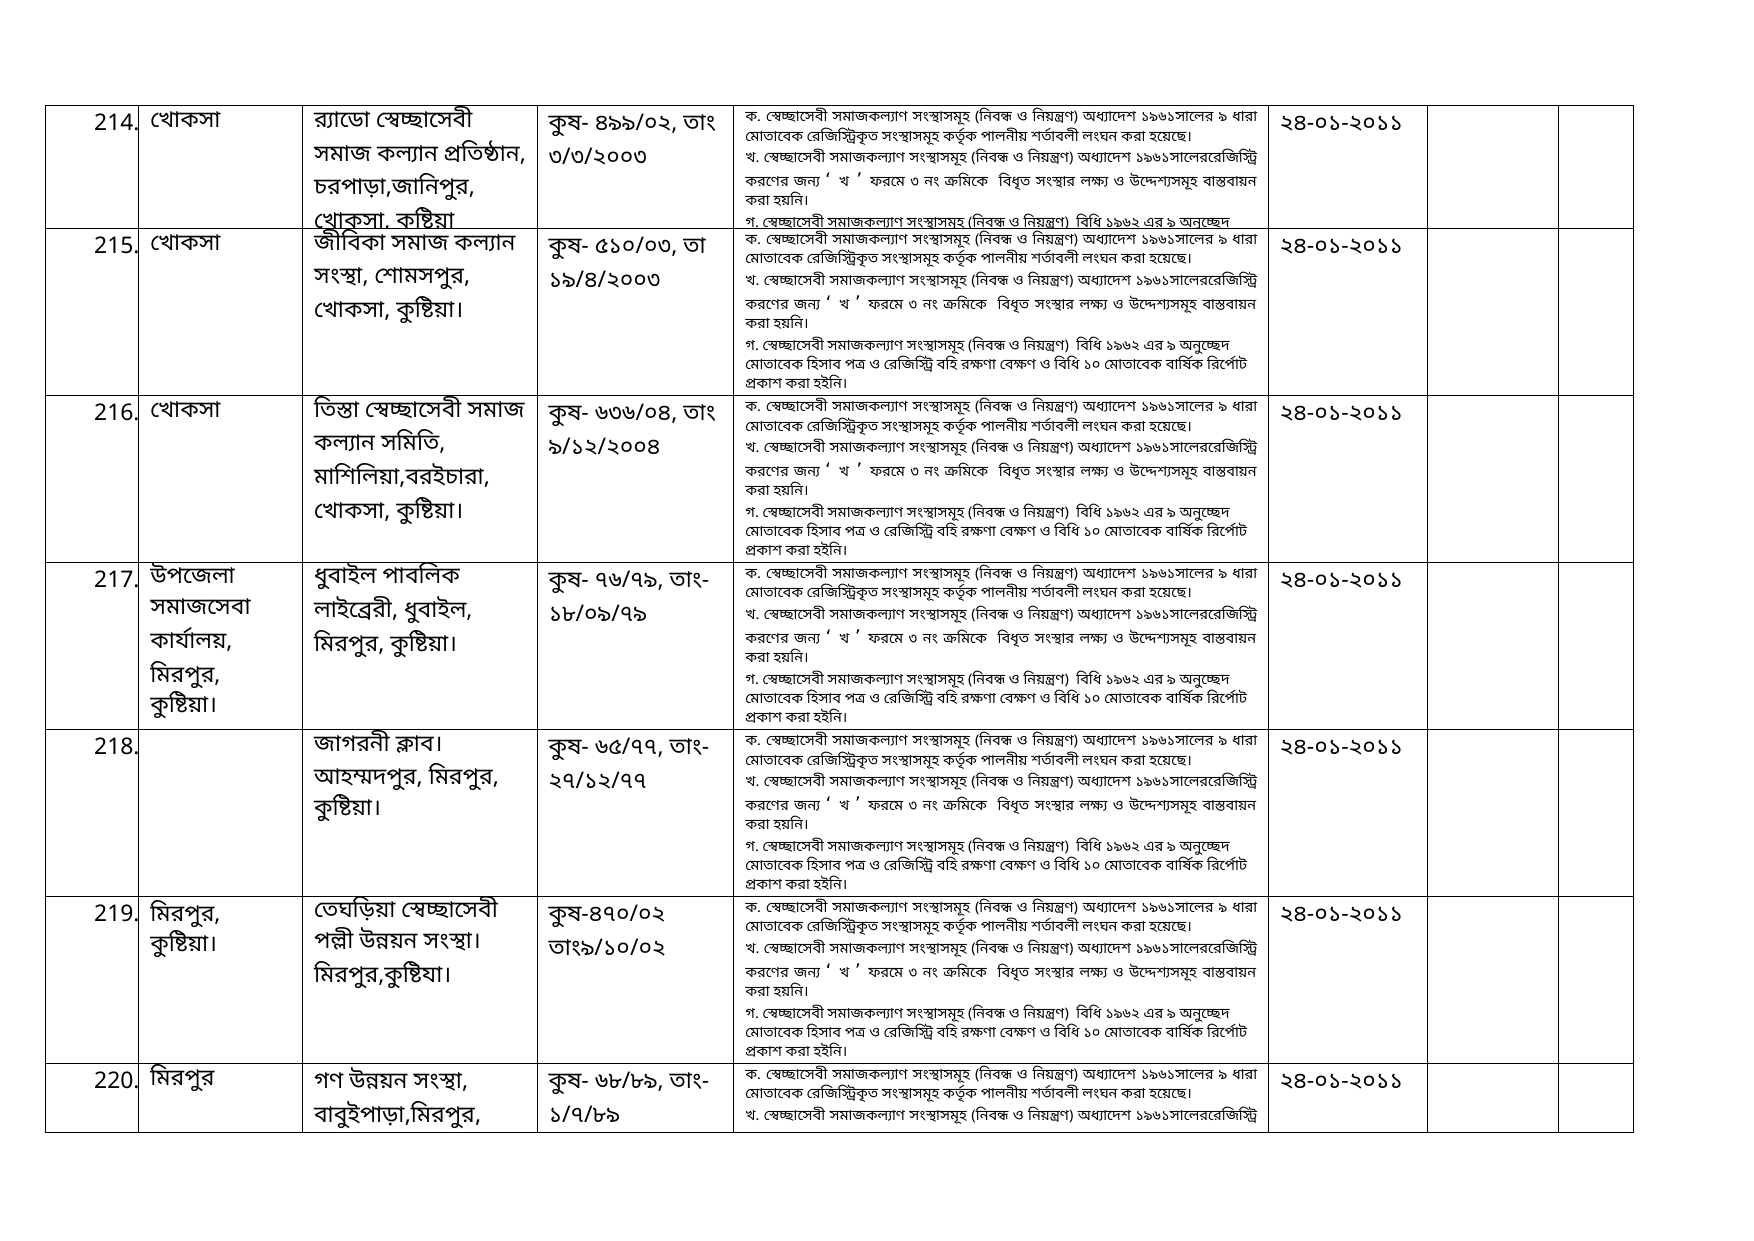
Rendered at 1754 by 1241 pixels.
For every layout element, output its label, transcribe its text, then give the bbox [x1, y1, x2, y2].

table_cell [303, 1064, 537, 1132]
table_cell জাগরনী ক্লাব। আহম্মদপুর, মিরপুর, কুষ্টিয়া। [303, 730, 537, 896]
table_cell [1428, 1064, 1558, 1132]
table_cell [46, 229, 138, 395]
table_cell জীবিকা সমাজ কল্যান সংস্থা, শোমসপুর, খোকসা, কুষ্টিয়া। [303, 229, 537, 395]
table_cell [1559, 1064, 1633, 1132]
table_cell খোকসা [139, 106, 302, 228]
table_cell [1559, 396, 1633, 562]
table_cell মিরপুর [139, 1064, 302, 1132]
table_cell ২৪-০১-২০১১ [1269, 730, 1427, 896]
table_cell ২৪-০১-২০১১ [1269, 563, 1427, 729]
table_cell [1559, 897, 1633, 1063]
table_cell মিরপুর, কুষ্টিয়া। [139, 897, 302, 1063]
table_cell [1428, 229, 1558, 395]
table_cell উপজেলা সমাজসেবা কার্যালয়, মিরপুর, কুষ্টিয়া। [139, 563, 302, 729]
table_cell [1559, 229, 1633, 395]
table_cell [1559, 106, 1633, 228]
table_cell ধুবাইল পাবলিক লাইব্রেরী, ধুবাইল, মিরপুর, কুষ্টিয়া। [303, 563, 537, 729]
table_cell ২৪-০১-২০১১ [1269, 106, 1427, 228]
table_cell কুষ- ৬৩৬/০৪, তাং ৯/১২/২০০৪ [538, 396, 733, 562]
table_cell তিস্তা স্বেচ্ছাসেবী সমাজ কল্যান সমিতি, মাশিলিয়া,বরইচারা, খোকসা, কুষ্টিয়া। [303, 396, 537, 562]
table_cell খোকসা [139, 396, 302, 562]
table_cell [1428, 563, 1558, 729]
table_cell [538, 1064, 733, 1132]
table_cell খোকসা [139, 229, 302, 395]
table_cell [1428, 396, 1558, 562]
table_cell র‌্যাডো স্বেচ্ছাসেবী সমাজ কল্যান প্রতিষ্ঠান, চরপাড়া,জানিপুর, খোকসা, কুষ্টিয়া [303, 106, 537, 228]
table_cell [46, 897, 138, 1063]
table_cell ২৪-০১-২০১১ [1269, 1064, 1427, 1132]
table_cell [46, 730, 138, 896]
table_cell [1428, 730, 1558, 896]
table_cell [1559, 563, 1633, 729]
table_cell কুষ- ৭৬/৭৯, তাং- ১৮/০৯/৭৯ [538, 563, 733, 729]
table_cell [1428, 106, 1558, 228]
table_cell তেঘড়িয়া স্বেচ্ছাসেবী পল্লী উন্নয়ন সংস্থা। মিরপুর,কুষ্টিযা। [303, 897, 537, 1063]
table_cell ২৪-০১-২০১১ [1269, 897, 1427, 1063]
table_cell কুষ- ৬৫/৭৭, তাং- ২৭/১২/৭৭ [538, 730, 733, 896]
table_cell [1559, 730, 1633, 896]
table_cell [1428, 897, 1558, 1063]
table_cell [46, 106, 138, 228]
table_cell কুষ-৪৭০/০২ তাং৯/১০/০২ [538, 897, 733, 1063]
table_cell [46, 1064, 138, 1132]
table_cell ২৪-০১-২০১১ [1269, 396, 1427, 562]
table_cell কুষ- ৪৯৯/০২, তাং ৩/৩/২০০৩ [538, 106, 733, 228]
table_cell [139, 730, 302, 896]
table_cell কুষ- ৫১০/০৩, তা ১৯/৪/২০০৩ [538, 229, 733, 395]
table_cell ২৪-০১-২০১১ [1269, 229, 1427, 395]
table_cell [734, 1064, 1268, 1132]
table_cell [46, 396, 138, 562]
table_cell [46, 563, 138, 729]
